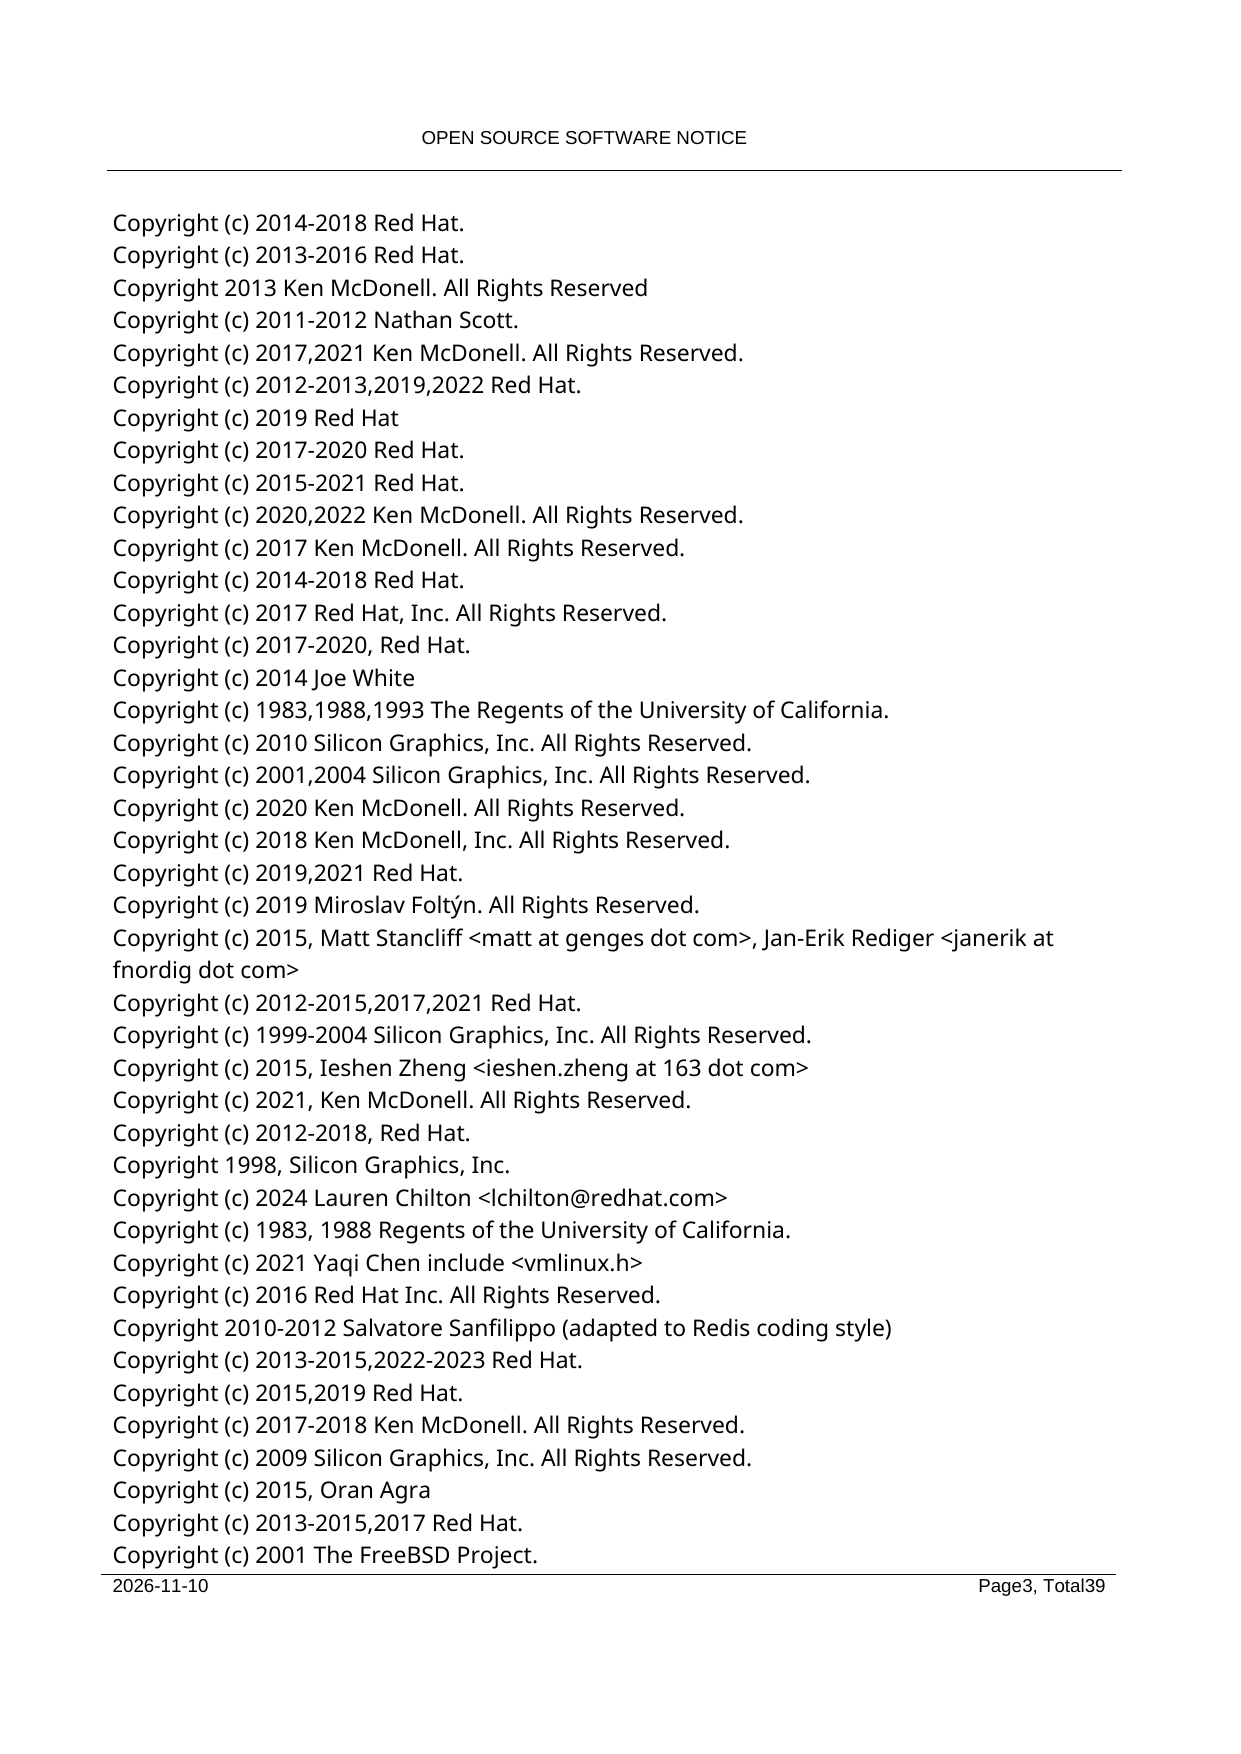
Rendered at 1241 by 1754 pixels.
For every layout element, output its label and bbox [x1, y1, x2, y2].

text [112, 206, 1128, 1571]
